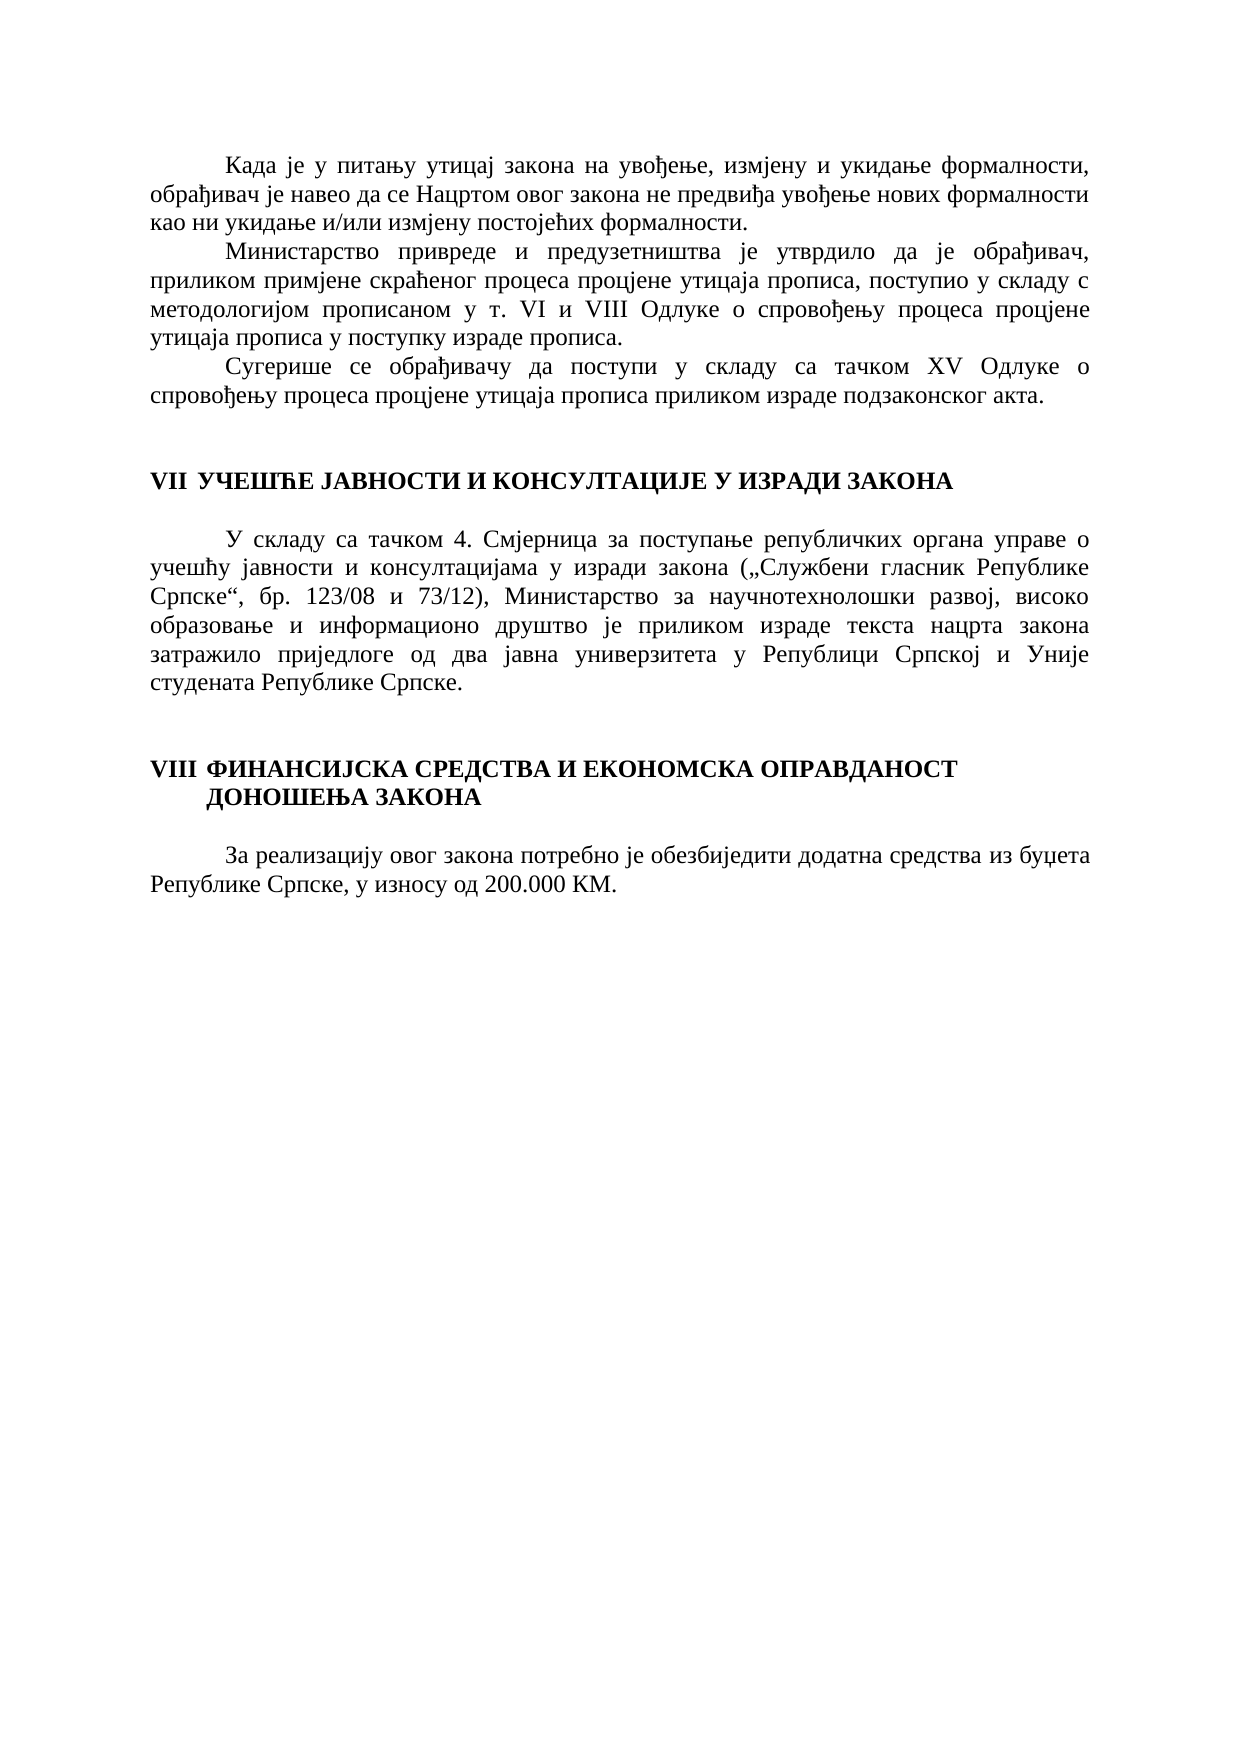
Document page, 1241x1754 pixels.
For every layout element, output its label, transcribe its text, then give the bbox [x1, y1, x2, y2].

text VII УЧЕШЋЕ ЈАВНОСТИ И КОНСУЛТАЦИЈЕ У ИЗРАДИ ЗАКОНА [150, 466, 1090, 495]
text VIII ФИНАНСИЈСКА СРЕДСТВА И ЕКОНОМСКА ОПРАВДАНОСТ [150, 754, 1090, 782]
list Министарство привреде и предузетништва је утврдило да је обрађивач, приликом примјене скраћеног процеса процјене утицаја прописа, поступио у складу с методологијом прописаном у т. VI и VIII Одлуке о спровођењу процеса процјене утицаја прописа у поступку израде прописа. [150, 236, 1090, 351]
text У складу са тачком 4. Смјерница за поступање републичких органа управе о учешћу јавности и консултацијама у изради закона („Службени гласник Републике Српске“, бр. 123/08 и 73/12), Министарство за научнотехнолошки развој, високо образовање и информационо друштво је приликом израде текста нацрта закона затражило приједлоге од два јавна универзитета у Републици Српској и Уније студената Републике Српске. [150, 524, 1090, 696]
text ДОНОШЕЊА ЗАКОНА [150, 782, 1090, 811]
list Када је у питању утицај закона на увођење, измјену и укидање формалности, обрађивач је навео да се Нацртом овог закона не предвиђа увођење нових формалности као ни укидање и/или измјену постојећих формалности. [150, 150, 1090, 236]
text За реализацију овог закона потребно је обезбиједити додатна средства из буџета Републике Српске, у износу од 200.000 КМ. [150, 840, 1090, 897]
list Сугерише се обрађивачу да поступи у складу са тачком XV Одлуке о спровођењу процеса процјене утицаја прописа приликом израде подзаконског акта. [150, 351, 1090, 409]
